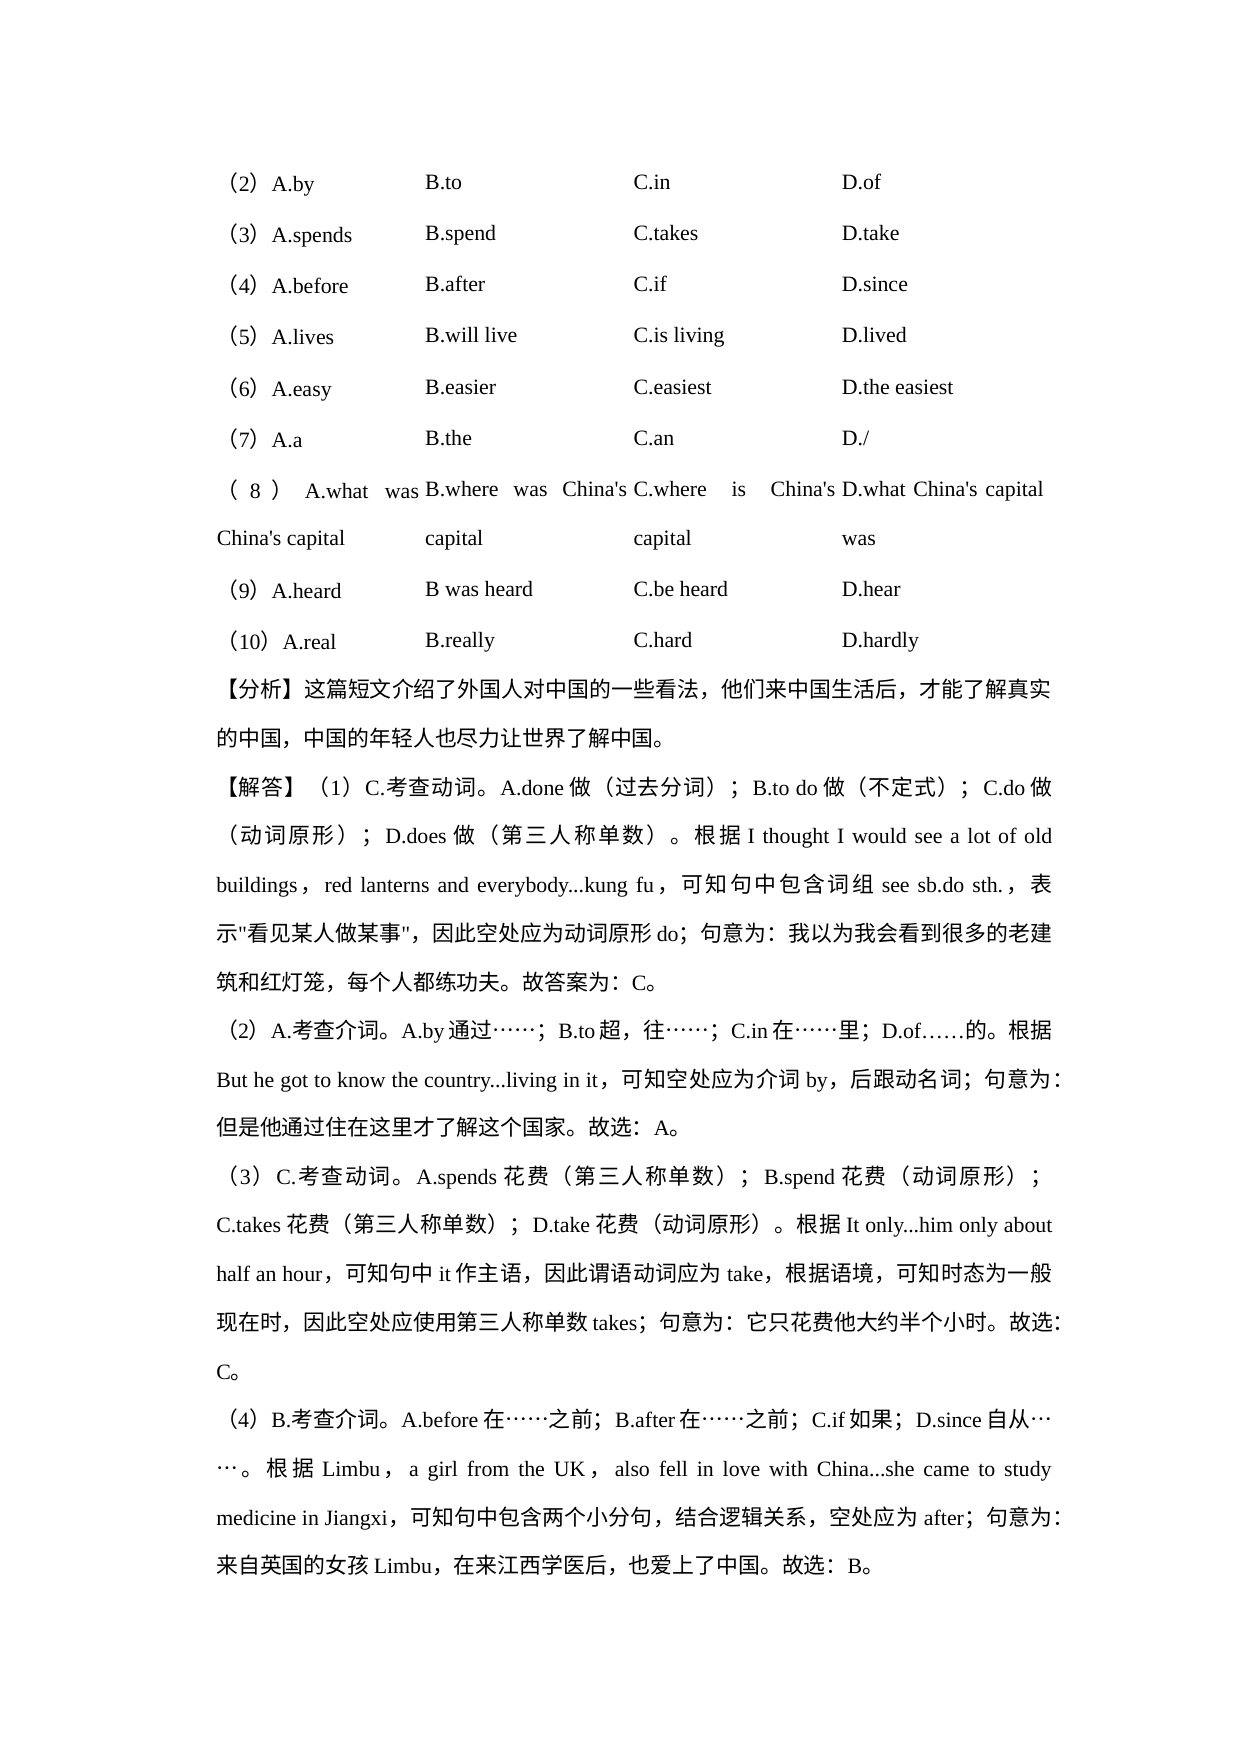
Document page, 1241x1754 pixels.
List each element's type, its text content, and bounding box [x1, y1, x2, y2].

table_cell C.if [630, 265, 838, 316]
table_header （2）A.by [214, 162, 422, 213]
table_header B.to [422, 162, 630, 213]
text 【分析】这篇短文介绍了外国人对中国的一些看法，他们来中国生活后，才能了解真实的中国，中国的年轻人也尽力让世界了解中国。 [216, 672, 1053, 753]
text 【解答】（1）C.考查动词。A.done做（过去分词）；B.to do做（不定式）；C.do做（动词原形）；D.does做（第三人称单数）。根据I thought I would see a lot of old buildings，red lanterns and everybody...kung fu，可知句中包含词组see sb.do sth.，表示"看见某人做某事"，因此空处应为动词原形do；句意为：我以为我会看到很多的老建筑和红灯笼，每个人都练功夫。故答案为：C。 [216, 769, 1053, 997]
table_cell D.the easiest [839, 367, 1047, 418]
table_cell D./ [839, 418, 1047, 469]
table_header D.of [839, 162, 1047, 213]
table_cell D.since [839, 265, 1047, 316]
table_cell C.takes [630, 213, 838, 264]
text （2）A.考查介词。A.by通过……；B.to超，往……；C.in在……里；D.of……的。根据But he got to know the country...living in it，可知空处应为介词by，后跟动名词；句意为：但是他通过住在这里才了解这个国家。故选：A。 [216, 1012, 1053, 1142]
table_cell C.is living [630, 316, 838, 367]
table_cell D.take [839, 213, 1047, 264]
table_header C.in [630, 162, 838, 213]
table_cell B.will live [422, 316, 630, 367]
table_cell D.hardly [839, 621, 1047, 672]
table_cell （10）A.real [214, 621, 422, 672]
table_cell （3）A.spends [214, 213, 422, 264]
table_cell C.hard [630, 621, 838, 672]
table_cell （6）A.easy [214, 367, 422, 418]
table_cell C.an [630, 418, 838, 469]
table_cell B.really [422, 621, 630, 672]
table_cell B.after [422, 265, 630, 316]
table_cell （9）A.heard [214, 570, 422, 621]
table_cell B.easier [422, 367, 630, 418]
table_cell C.where is China's capital [630, 470, 838, 569]
text （4）B.考查介词。A.before在……之前；B.after在……之前；C.if如果；D.since自从……。根据Limbu，a girl from the UK，also fell in love with China...she came to study medicine in Jiangxi，可知句中包含两个小分句，结合逻辑关系，空处应为after；句意为：来自英国的女孩Limbu，在来江西学医后，也爱上了中国。故选：B。 [216, 1402, 1053, 1580]
table_cell C.be heard [630, 570, 838, 621]
table_cell B.where was China's capital [422, 470, 630, 569]
table_cell B.spend [422, 213, 630, 264]
table_cell （5）A.lives [214, 316, 422, 367]
table_cell （8）A.what was China's capital [214, 470, 422, 569]
text （3）C.考查动词。A.spends花费（第三人称单数）；B.spend花费（动词原形）；C.takes花费（第三人称单数）；D.take花费（动词原形）。根据It only...him only about half an hour，可知句中it作主语，因此谓语动词应为take，根据语境，可知时态为一般现在时，因此空处应使用第三人称单数takes；句意为：它只花费他大约半个小时。故选：C。 [216, 1158, 1053, 1386]
table_cell D.hear [839, 570, 1047, 621]
table_cell D.what China's capital was [839, 470, 1047, 569]
table_cell D.lived [839, 316, 1047, 367]
table_cell （7）A.a [214, 418, 422, 469]
table_cell B was heard [422, 570, 630, 621]
table_cell （4）A.before [214, 265, 422, 316]
table_cell B.the [422, 418, 630, 469]
table_cell C.easiest [630, 367, 838, 418]
